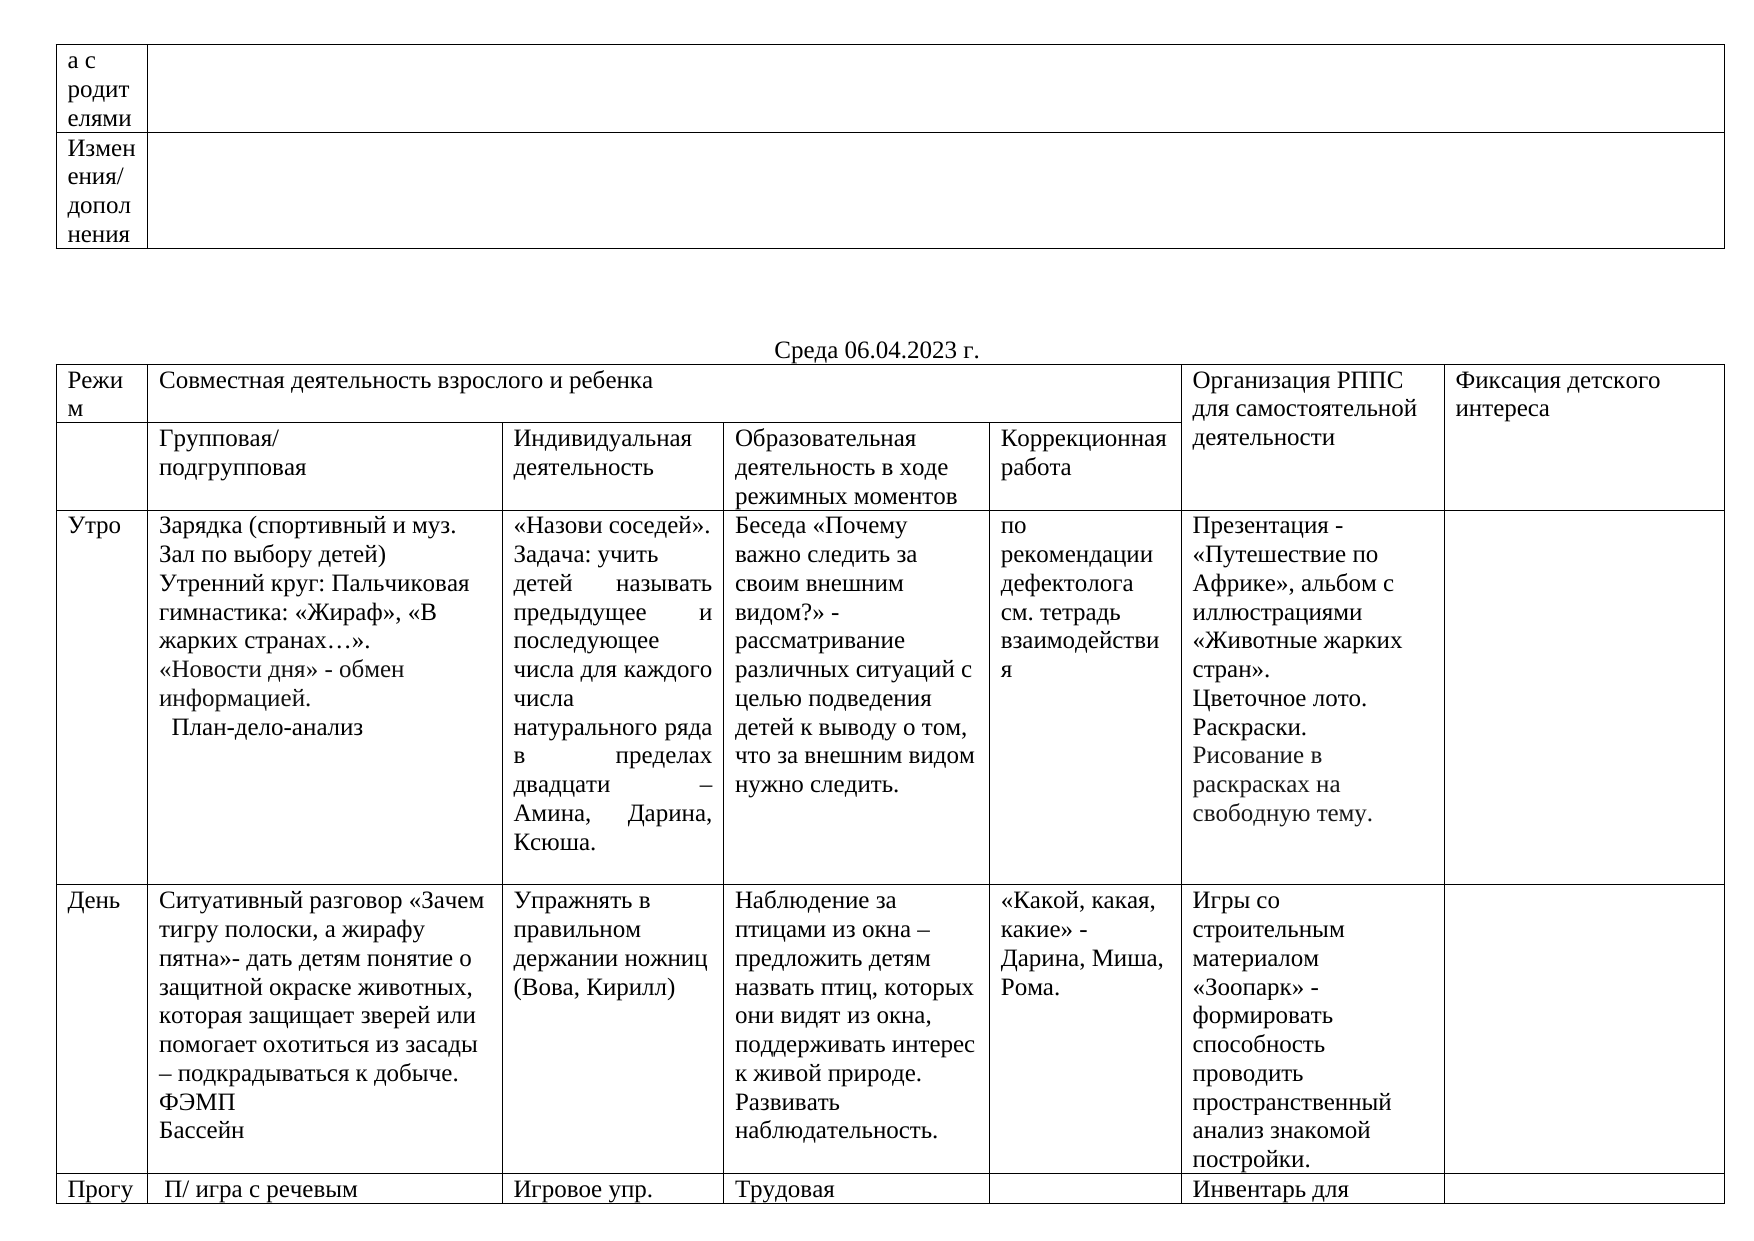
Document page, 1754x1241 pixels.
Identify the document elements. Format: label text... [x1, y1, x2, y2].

table_cell [990, 1174, 1181, 1203]
table_cell Упражнять в правильном держании ножниц (Вова, Кирилл) [503, 885, 723, 1173]
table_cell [148, 1174, 502, 1203]
table_cell [1445, 1174, 1724, 1203]
table_cell Образовательная деятельность в ходе режимных моментов [724, 423, 989, 509]
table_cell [503, 1174, 723, 1203]
table_cell Зарядка (спортивный и муз. Зал по выбору детей) Утренний круг: Пальчиковая гимнастика: «Жираф», «В жарких странах…». «Новости дня» - обмен информацией. План-дело-анализ [148, 511, 502, 884]
table_cell Ситуативный разговор «Зачем тигру полоски, а жирафу пятна»- дать детям понятие о защитной окраске животных, которая защищает зверей или помогает охотиться из засады – подкрадываться к добыче. ФЭМП Бассейн [148, 885, 502, 1173]
table_cell День [57, 885, 147, 1173]
table_cell [1445, 885, 1724, 1173]
table_cell Групповая/ подгрупповая [148, 423, 502, 509]
table_cell Прогулка [57, 1174, 147, 1203]
table_cell «Назови соседей». Задача: учить детей называть предыдущее и последующее числа для каждого числа натурального ряда в пределах двадцати – Амина, Дарина, Ксюша. [503, 511, 723, 884]
table_cell [57, 423, 147, 509]
table_cell Индивидуальная деятельность [503, 423, 723, 509]
table_cell Игры со строительным материалом «Зоопарк» - формировать способность проводить пространственный анализ знакомой постройки. [1280, 885, 1444, 1173]
table_cell Беседа «Почему важно следить за своим внешним видом?» - рассматривание различных ситуаций с целью подведения детей к выводу о том, что за внешним видом нужно следить. [724, 511, 989, 884]
table_header Организация РППС для самостоятельной деятельности [1182, 365, 1444, 509]
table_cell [1182, 1174, 1444, 1203]
table_header Режим [57, 365, 147, 422]
table_cell [148, 133, 1724, 248]
table_cell по рекомендации дефектолога см. тетрадь взаимодействия [990, 511, 1181, 884]
table_header Совместная деятельность взрослого и ребенка [148, 365, 1181, 422]
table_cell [148, 45, 1724, 132]
table_cell Работа с родителями [57, 45, 147, 132]
table_cell [1445, 511, 1724, 884]
table_cell Изменения/дополнения [57, 133, 147, 248]
table_cell Коррекционная работа [990, 423, 1181, 509]
table_cell Утро [57, 511, 147, 884]
table_cell Наблюдение за птицами из окна – предложить детям назвать птиц, которых они видят из окна, поддерживать интерес к живой природе. Развивать наблюдательность. [724, 885, 989, 1173]
table_cell «Какой, какая, какие» - Дарина, Миша, Рома. [990, 885, 1181, 1173]
text Среда 06.04.2023 г. [118, 335, 1636, 364]
table_header Фиксация детского интереса [1445, 365, 1724, 509]
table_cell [724, 1174, 989, 1203]
table_cell Презентация - «Путешествие по Африке», альбом с иллюстрациями «Животные жарких стран». Цветочное лото. Раскраски. Рисование в раскрасках на свободную тему. [1182, 511, 1444, 884]
